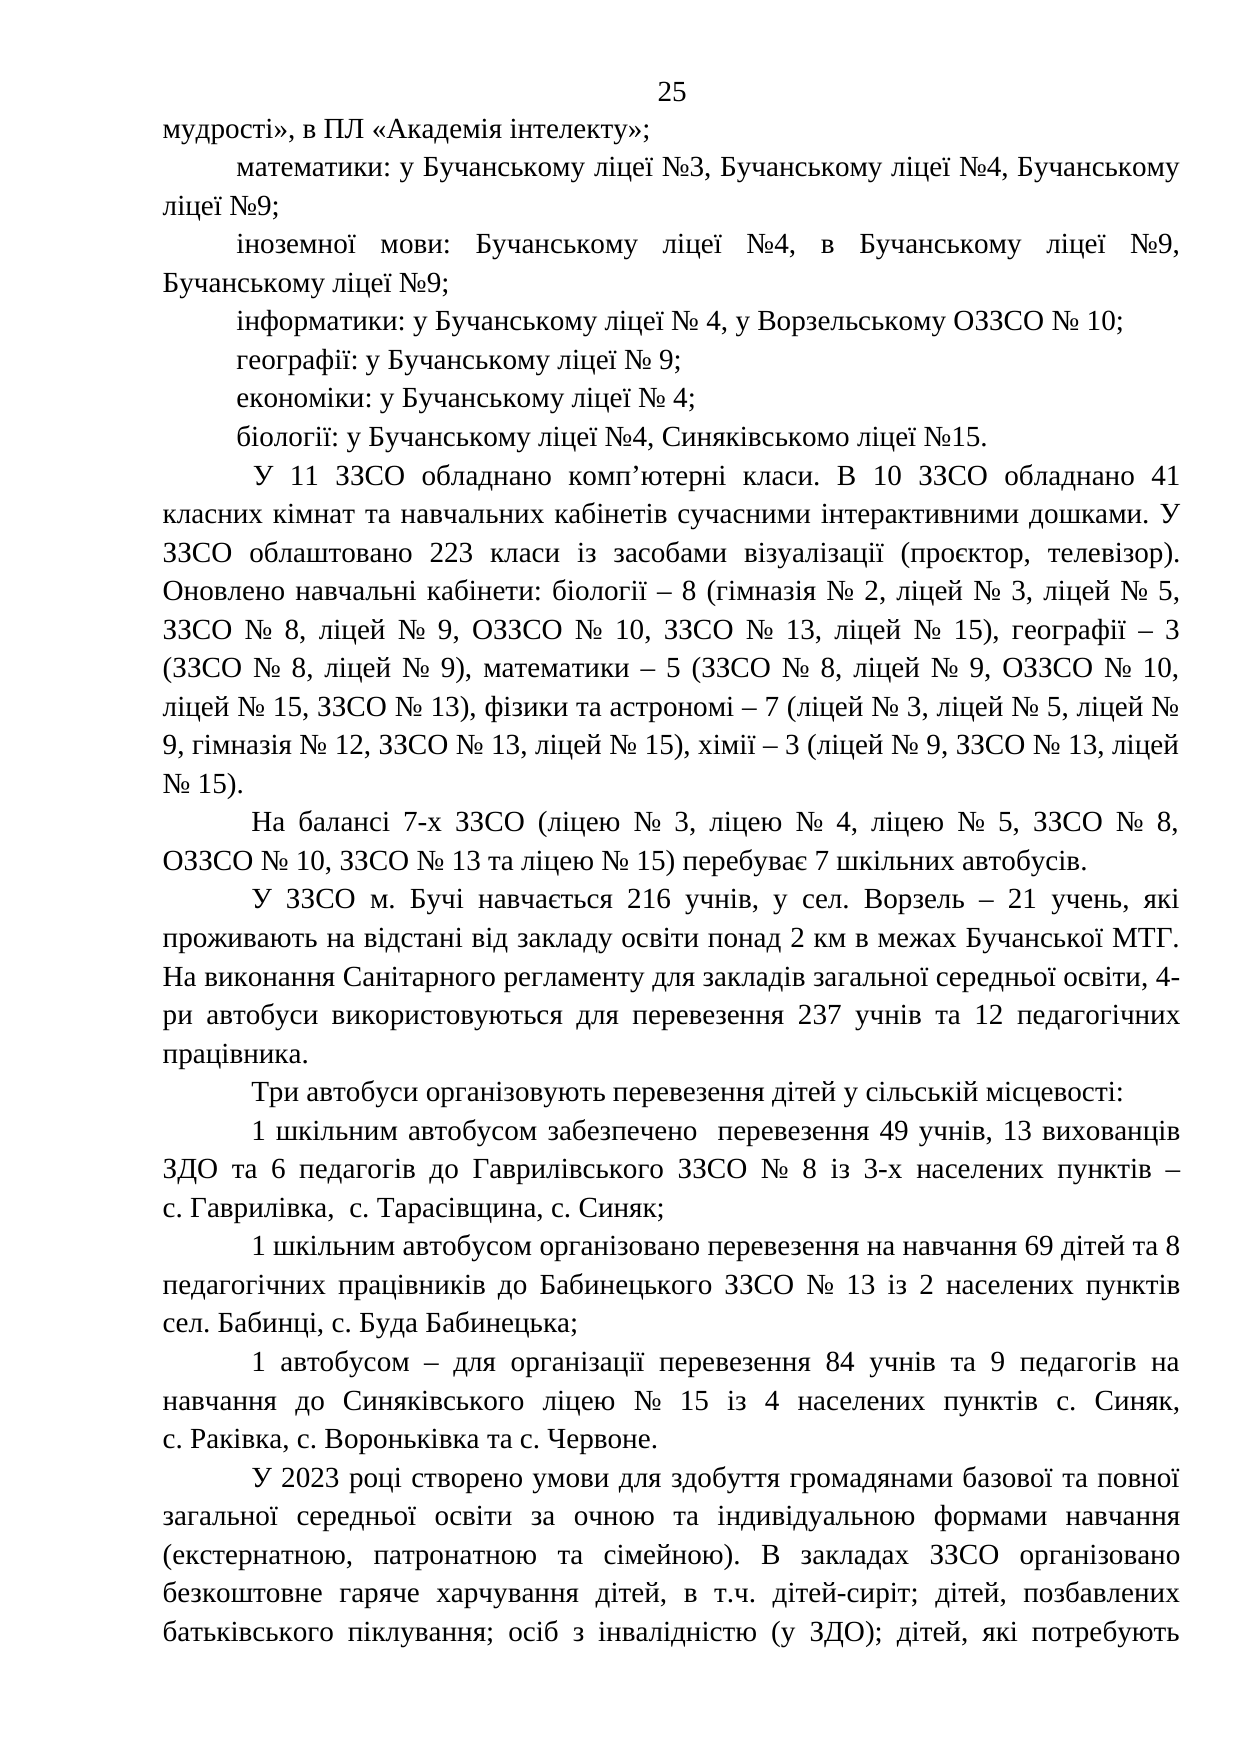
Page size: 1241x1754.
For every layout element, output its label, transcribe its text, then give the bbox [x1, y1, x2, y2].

text У ЗЗСО м. Бучі навчається 216 учнів, у сел. Ворзель – 21 учень, які проживають на відстані від закладу освіти понад 2 км в межах Бучанської МТГ. На виконання Санітарного регламенту для закладів загальної середньої освіти, 4-ри автобуси використовуються для перевезення 237 учнів та 12 педагогічних працівника. [162, 882, 1181, 1069]
text математики: у Бучанському ліцеї №3, Бучанському ліцеї №4, Бучанському ліцеї №9; [162, 149, 1181, 221]
text економіки: у Бучанському ліцеї № 4; [162, 381, 1181, 414]
text У 11 ЗЗСО обладнано комп’ютерні класи. В 10 ЗЗСО обладнано 41 класних кімнат та навчальних кабінетів сучасними інтерактивними дошками. У ЗЗСО облаштовано 223 класи із засобами візуалізації (проєктор, телевізор). Оновлено навчальні кабінети: біології – 8 (гімназія № 2, ліцей № 3, ліцей № 5, ЗЗСО № 8, ліцей № 9, ОЗЗСО № 10, ЗЗСО № 13, ліцей № 15), географії – 3 (ЗЗСО № 8, ліцей № 9), математики – 5 (ЗЗСО № 8, ліцей № 9, ОЗЗСО № 10, ліцей № 15, ЗЗСО № 13), фізики та астрономі – 7 (ліцей № 3, ліцей № 5, ліцей № 9, гімназія № 12, ЗЗСО № 13, ліцей № 15), хімії – 3 (ліцей № 9, ЗЗСО № 13, ліцей № 15). [162, 458, 1181, 799]
text 1 шкільним автобусом організовано перевезення на навчання 69 дітей та 8 педагогічних працівників до Бабинецького ЗЗСО № 13 із 2 населених пунктів сел. Бабинці, с. Буда Бабинецька; [162, 1228, 1181, 1339]
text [162, 1460, 1181, 1647]
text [162, 111, 1181, 144]
text іноземної мови: Бучанському ліцеї №4, в Бучанському ліцеї №9, Бучанському ліцеї №9; [162, 226, 1181, 298]
text інформатики: у Бучанському ліцеї № 4, у Ворзельському ОЗЗСО № 10; [162, 303, 1181, 337]
text біології: у Бучанському ліцеї №4, Синяківськомо ліцеї №15. [162, 419, 1181, 453]
text Три автобуси організовують перевезення дітей у сільській місцевості: [162, 1074, 1181, 1108]
text На балансі 7-х ЗЗСО (ліцею № 3, ліцею № 4, ліцею № 5, ЗЗСО № 8, ОЗЗСО № 10, ЗЗСО № 13 та ліцею № 15) перебуває 7 шкільних автобусів. [162, 804, 1181, 877]
text 1 автобусом – для організації перевезення 84 учнів та 9 педагогів на навчання до Синяківського ліцею № 15 із 4 населених пунктів с. Синяк, с. Раківка, с. Вороньківка та с. Червоне. [162, 1344, 1181, 1455]
text 1 шкільним автобусом забезпечено перевезення 49 учнів, 13 вихованців ЗДО та 6 педагогів до Гаврилівського ЗЗСО № 8 із 3-х населених пунктів – с. Гаврилівка, с. Тарасівщина, с. Синяк; [162, 1113, 1181, 1223]
text географії: у Бучанському ліцеї № 9; [162, 342, 1181, 376]
